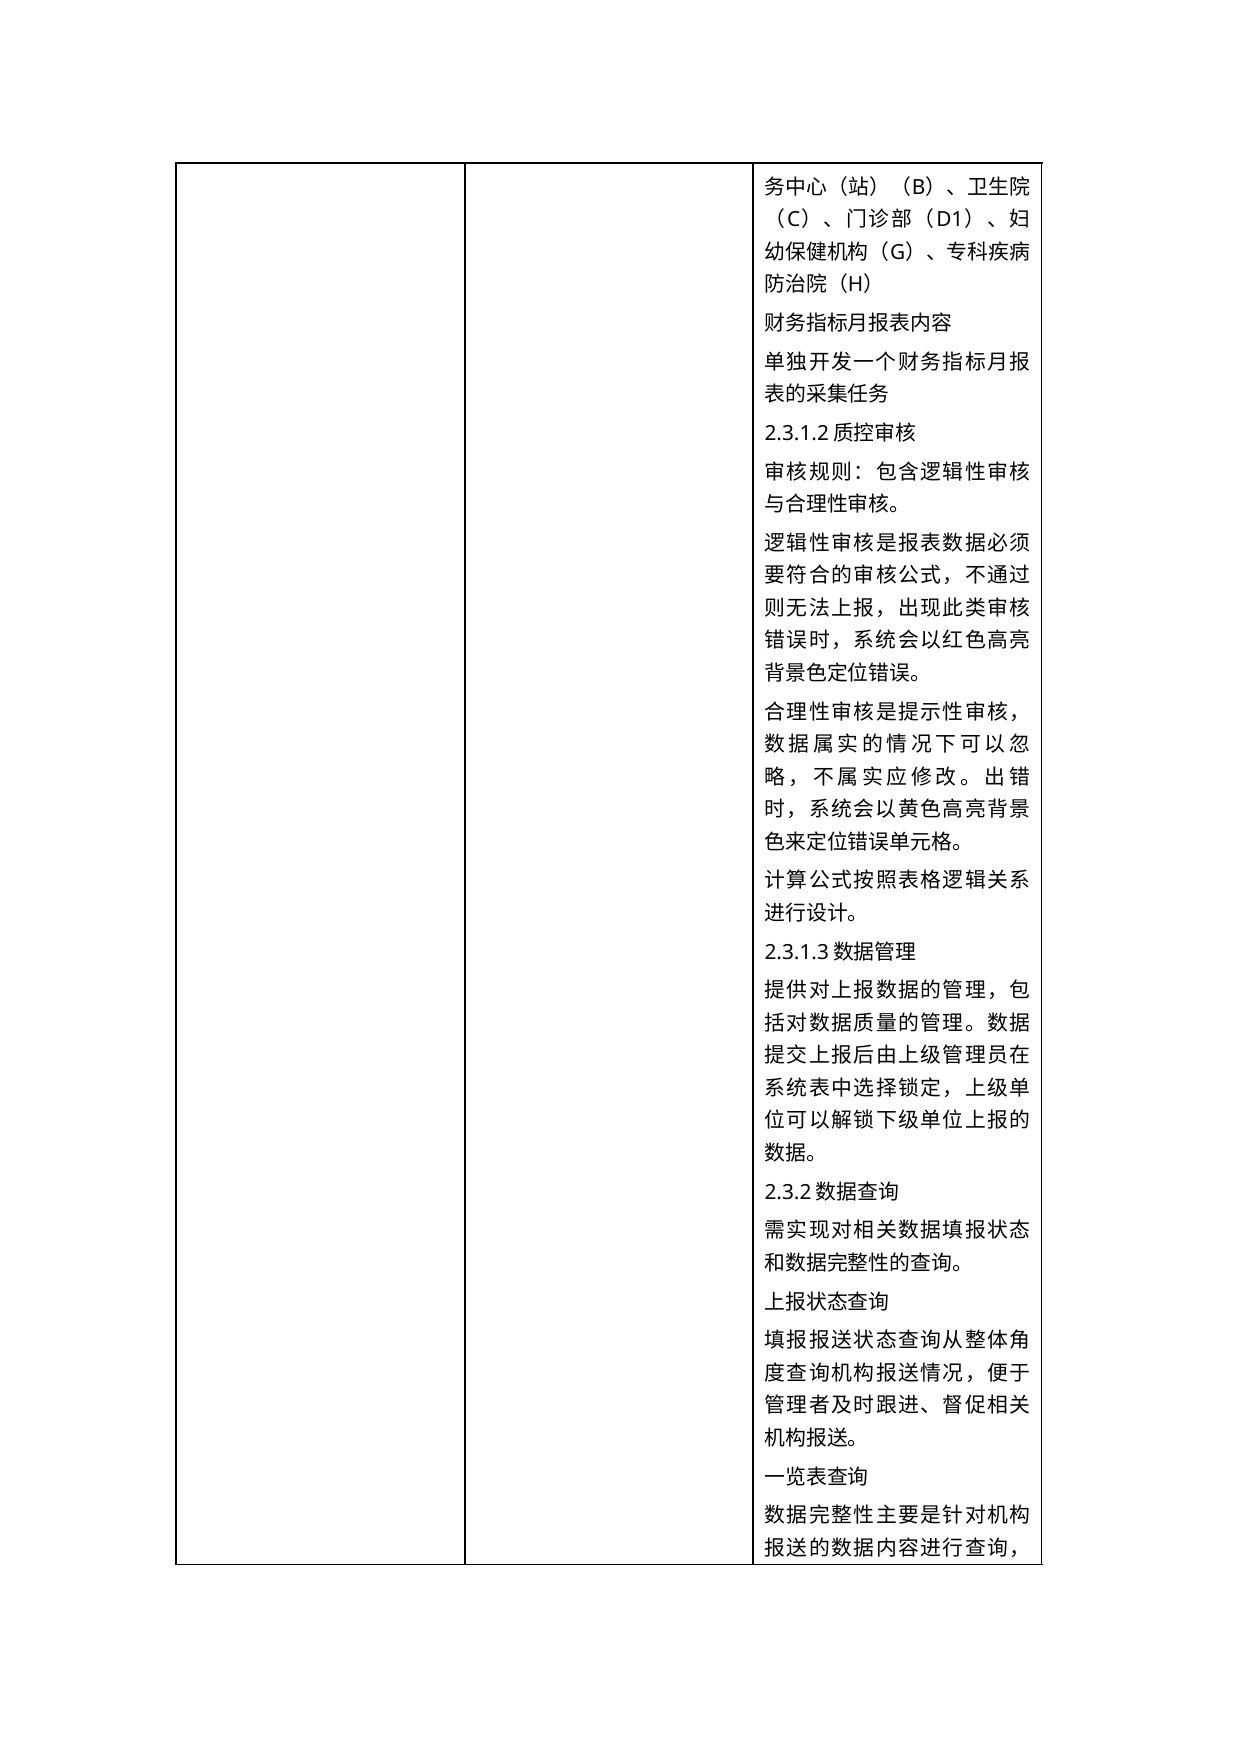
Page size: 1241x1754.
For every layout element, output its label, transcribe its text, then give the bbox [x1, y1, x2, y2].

table_cell [466, 164, 752, 1563]
table_cell 1 [177, 164, 464, 1563]
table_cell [754, 164, 1041, 1563]
